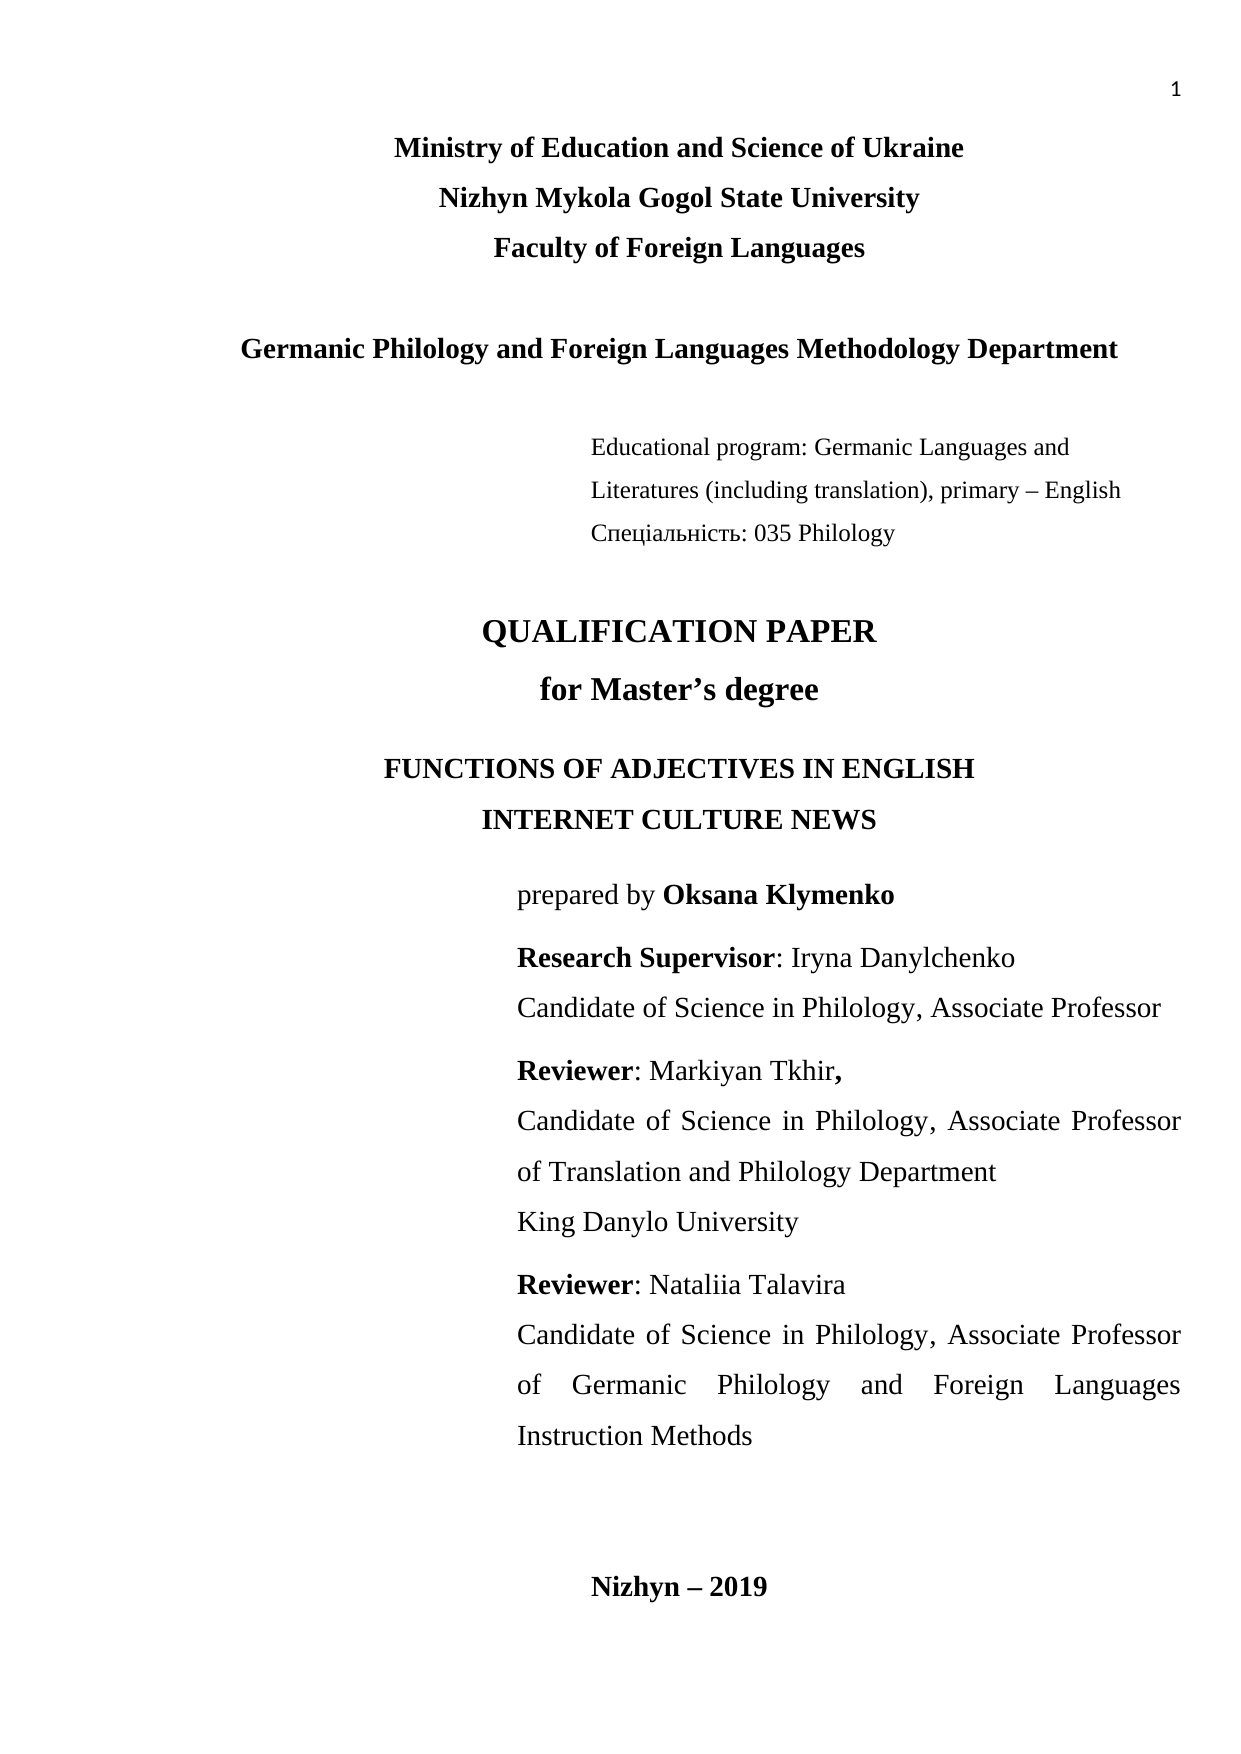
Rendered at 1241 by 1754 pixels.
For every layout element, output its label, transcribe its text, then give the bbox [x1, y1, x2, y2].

text Educational program: Germanic Languages and [177, 432, 1181, 461]
text Nizhyn Mykola Gogol State University [177, 180, 1181, 214]
text INTERNET CULTURE NEWS [177, 802, 1181, 835]
text QUALIFICATION PAPER [177, 611, 1181, 650]
text Candidate of Science in Philology, Associate Professor of Translation and Philology Department [517, 1103, 1181, 1187]
text Nizhyn – 2019 [177, 1569, 1181, 1602]
text Candidate of Science in Philology, Associate Professor [177, 990, 1181, 1024]
text Спеціальність: 035 Philology [177, 518, 1181, 547]
text Reviewer: Nataliia Talavira [177, 1267, 1181, 1300]
text Faculty of Foreign Languages [177, 231, 1181, 264]
text FUNCTIONS OF ADJECTIVES IN ENGLISH [177, 751, 1181, 785]
text King Danylo University [517, 1204, 1181, 1237]
text Reviewer: Markiyan Tkhir, [177, 1053, 1181, 1087]
text Candidate of Science in Philology, Associate Professor of Germanic Philology and Foreign Languages Instruction Methods [517, 1317, 1181, 1451]
text for Master’s degree [177, 669, 1181, 707]
text Ministry of Education and Science of Ukraine [177, 130, 1181, 163]
text Germanic Philology and Foreign Languages Methodology Department [177, 331, 1181, 365]
text prepared by Oksana Klymenko [177, 877, 1181, 911]
text Research Supervisor: Iryna Danylchenko [177, 940, 1181, 973]
text Literatures (including translation), primary – English [177, 475, 1181, 504]
